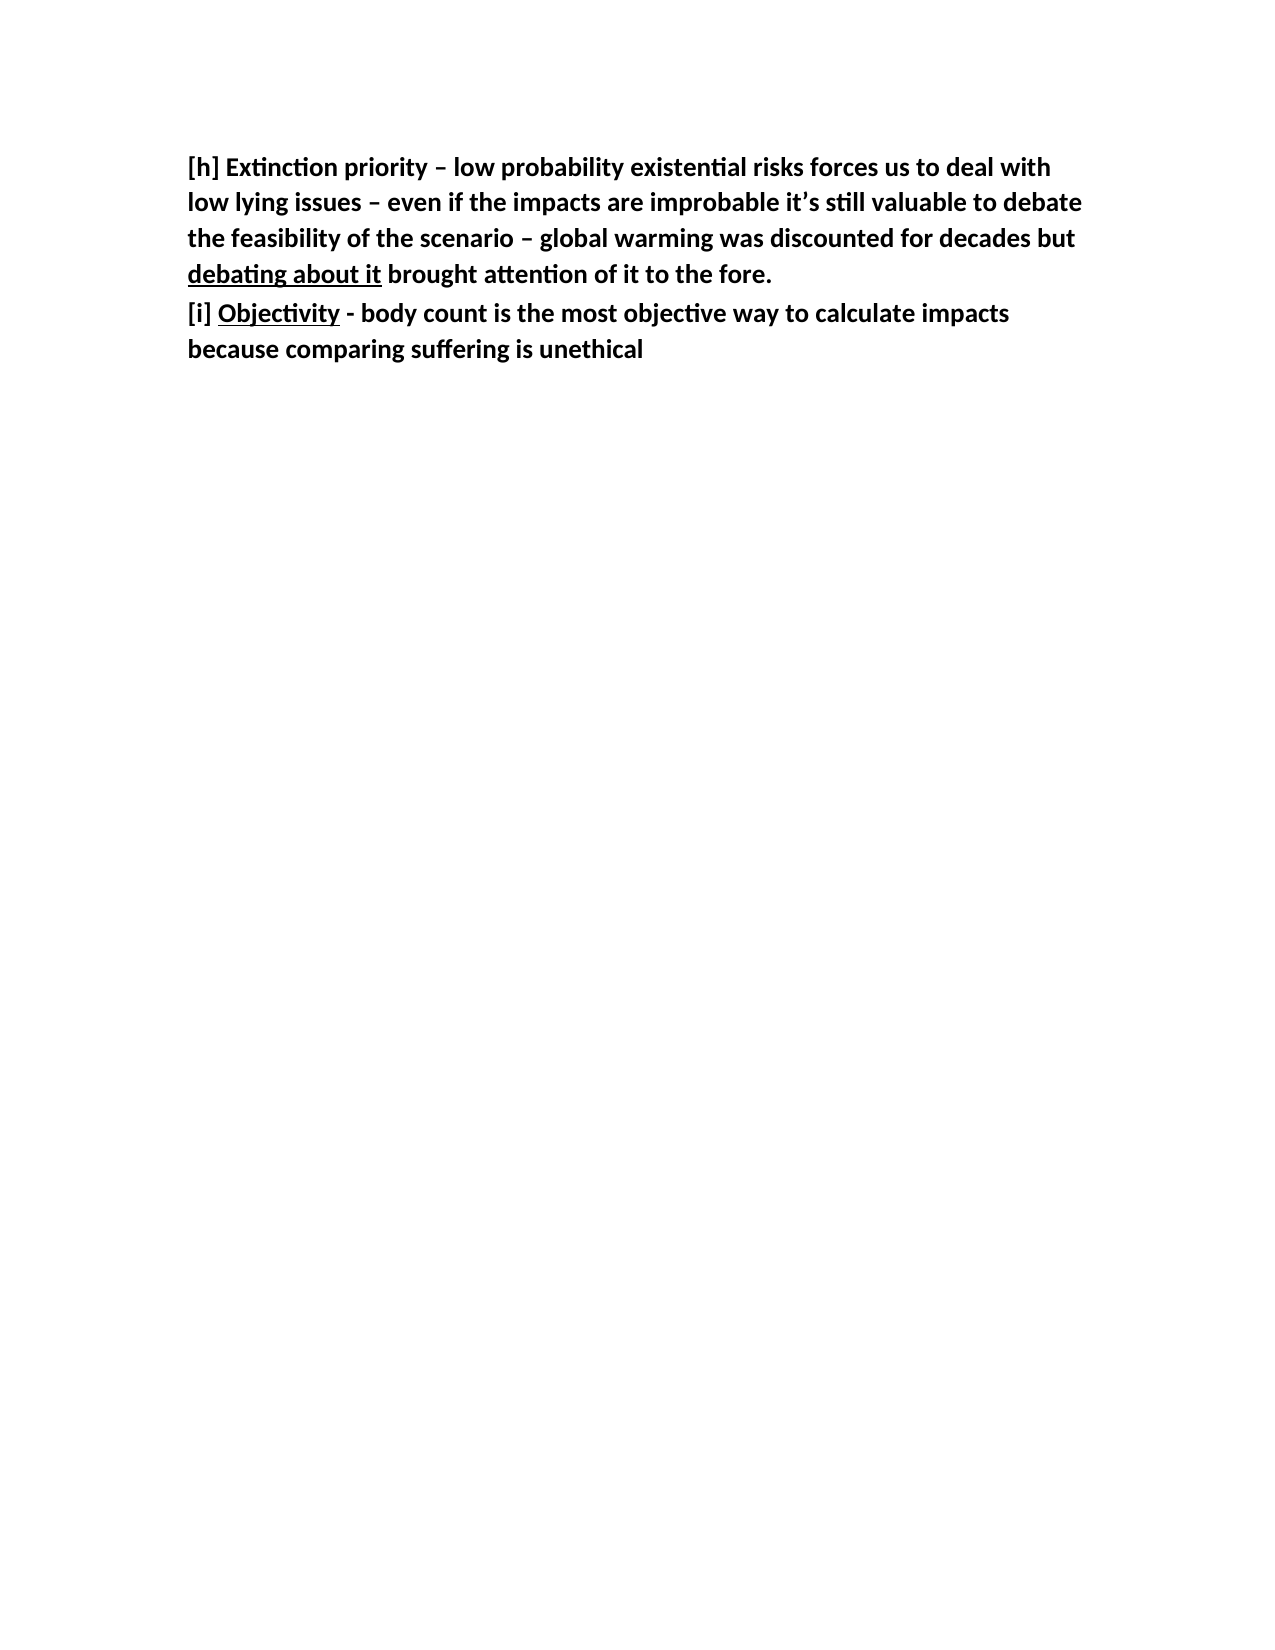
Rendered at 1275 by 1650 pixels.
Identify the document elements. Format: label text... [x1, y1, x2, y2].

subtitle [h] Extinction priority – low probability existential risks forces us to deal with low lying issues – even if the impacts are improbable it’s still valuable to debate the feasibility of the scenario – global warming was discounted for decades but debating about it brought attention of it to the fore. [187, 150, 1087, 290]
subtitle [i] Objectivity - body count is the most objective way to calculate impacts because comparing suffering is unethical [187, 297, 1087, 365]
